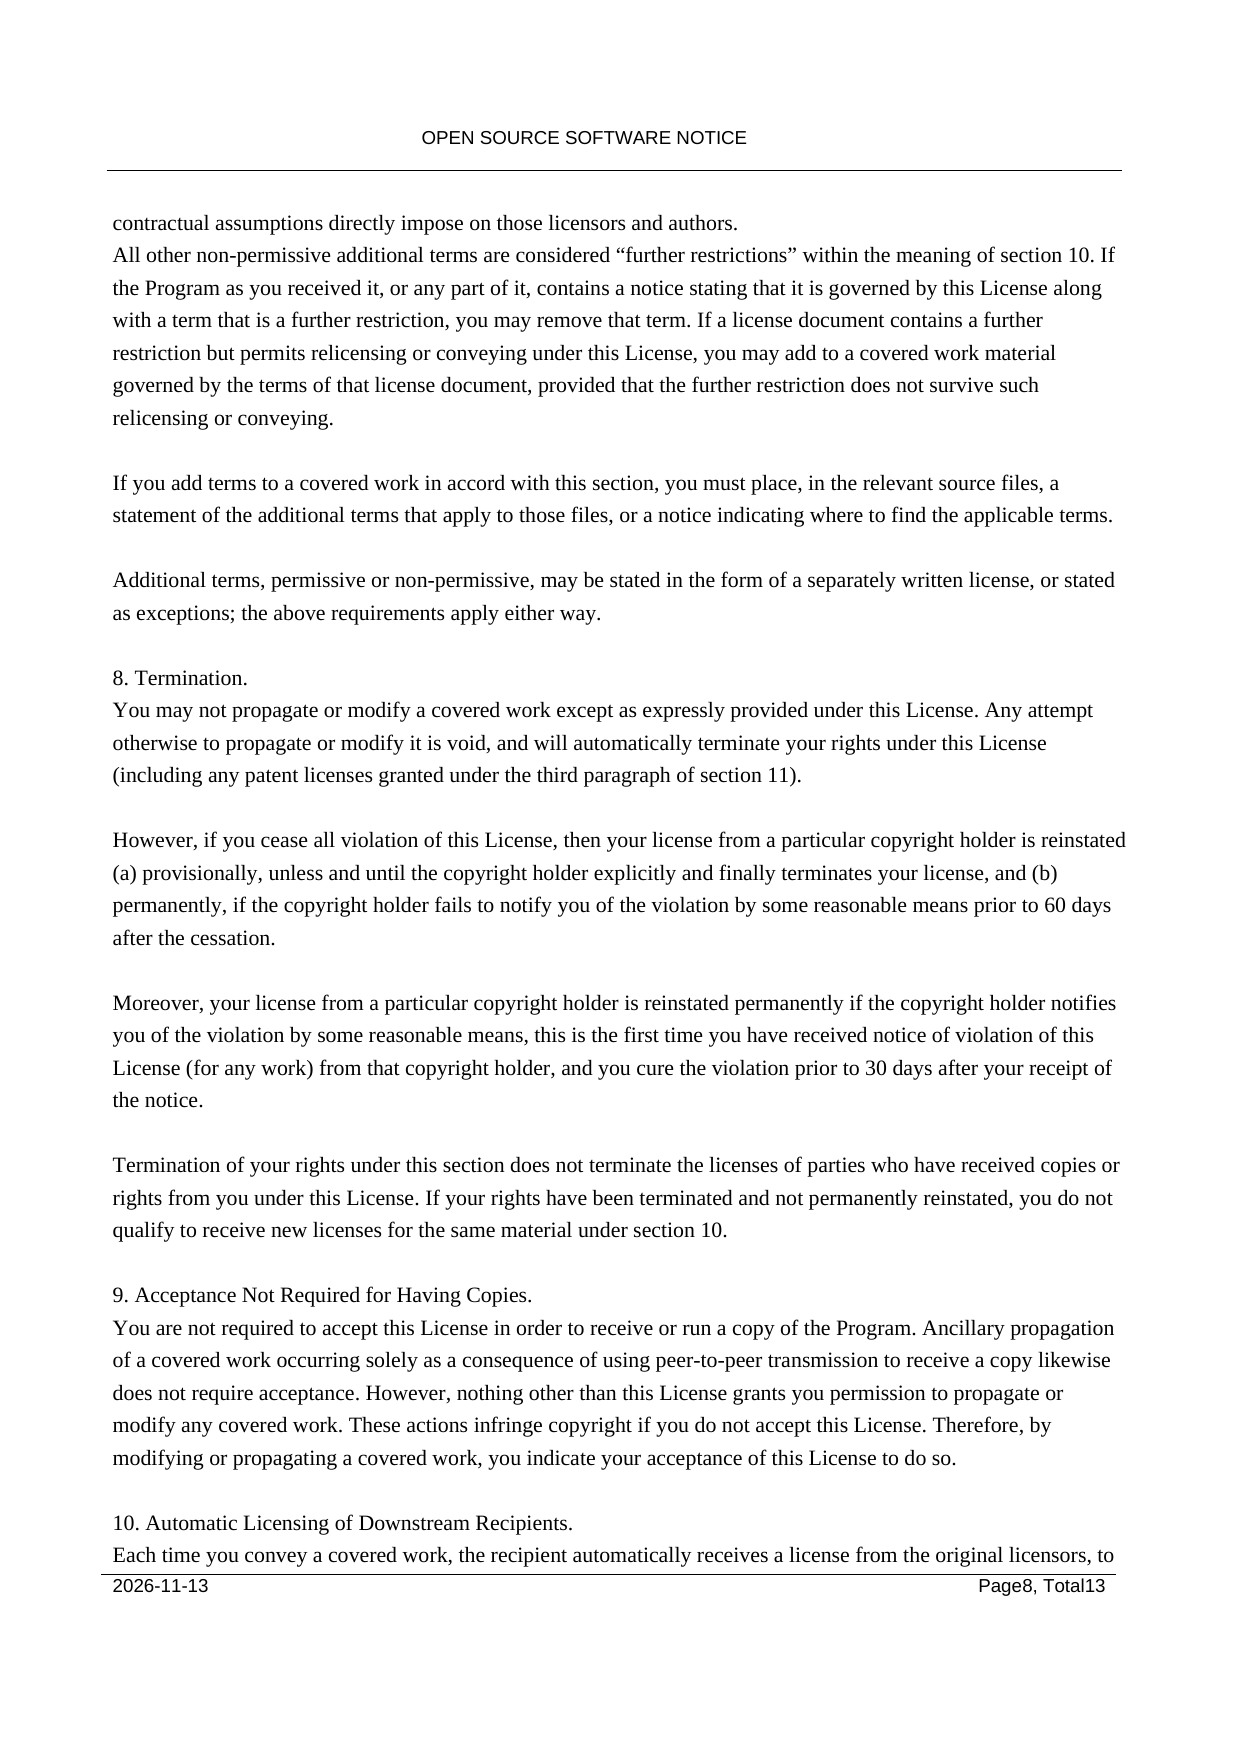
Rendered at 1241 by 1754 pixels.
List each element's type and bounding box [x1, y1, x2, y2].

text [112, 206, 1128, 1571]
